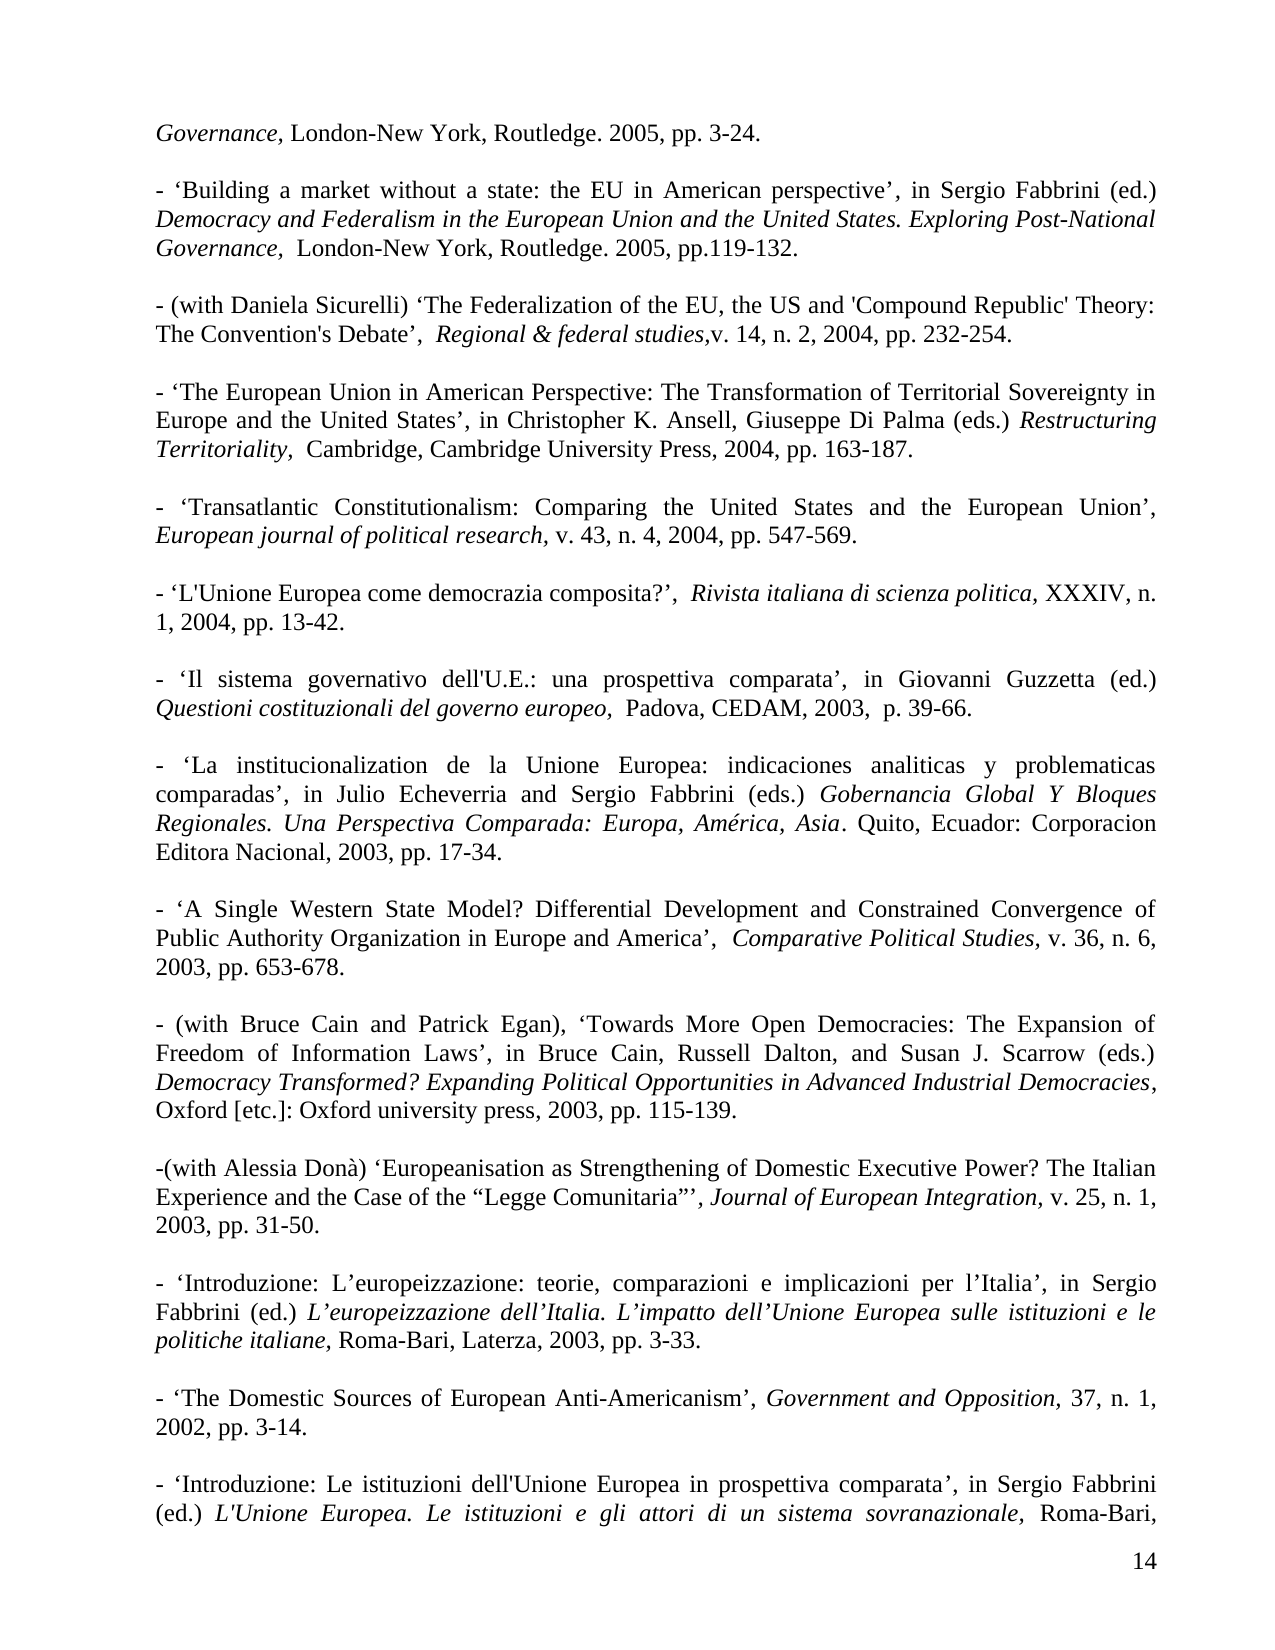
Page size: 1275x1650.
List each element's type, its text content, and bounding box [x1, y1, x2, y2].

text - ‘The Domestic Sources of European Anti-Americanism’, Government and Opposition, 37, n. 1, 2002, pp. 3-14. [155, 1383, 1157, 1441]
text - ‘Building a market without a state: the EU in American perspective’, in Sergio Fabbrini (ed.) Democracy and Federalism in the European Union and the United States. Exploring Post-National Governance, London-New York, Routledge. 2005, pp.119-132. [155, 176, 1157, 262]
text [155, 1469, 1157, 1527]
text - ‘Transatlantic Constitutionalism: Comparing the United States and the European Union’, European journal of political research, v. 43, n. 4, 2004, pp. 547-569. [155, 492, 1157, 549]
text - (with Bruce Cain and Patrick Egan), ‘Towards More Open Democracies: The Expansion of Freedom of Information Laws’, in Bruce Cain, Russell Dalton, and Susan J. Scarrow (eds.) Democracy Transformed? Expanding Political Opportunities in Advanced Industrial Democracies, Oxford [etc.]: Oxford university press, 2003, pp. 115-139. [155, 1009, 1157, 1124]
text - ‘Il sistema governativo dell'U.E.: una prospettiva comparata’, in Giovanni Guzzetta (ed.) Questioni costituzionali del governo europeo, Padova, CEDAM, 2003, p. 39-66. [155, 664, 1157, 722]
text - ‘A Single Western State Model? Differential Development and Constrained Convergence of Public Authority Organization in Europe and America’, Comparative Political Studies, v. 36, n. 6, 2003, pp. 653-678. [155, 894, 1157, 981]
text - ‘La institucionalization de la Unione Europea: indicaciones analiticas y problematicas comparadas’, in Julio Echeverria and Sergio Fabbrini (eds.) Gobernancia Global Y Bloques Regionales. Una Perspectiva Comparada: Europa, América, Asia. Quito, Ecuador: Corporacion Editora Nacional, 2003, pp. 17-34. [155, 751, 1157, 866]
text - ‘L'Unione Europea come democrazia composita?’, Rivista italiana di scienza politica, XXXIV, n. 1, 2004, pp. 13-42. [155, 578, 1157, 636]
text - ‘Introduzione: L’europeizzazione: teorie, comparazioni e implicazioni per l’Italia’, in Sergio Fabbrini (ed.) L’europeizzazione dell’Italia. L’impatto dell’Unione Europea sulle istituzioni e le politiche italiane, Roma-Bari, Laterza, 2003, pp. 3-33. [155, 1268, 1157, 1354]
text - (with Daniela Sicurelli) ‘The Federalization of the EU, the US and 'Compound Republic' Theory: The Convention's Debate’, Regional & federal studies,v. 14, n. 2, 2004, pp. 232-254. [155, 291, 1157, 348]
text - ‘The European Union in American Perspective: The Transformation of Territorial Sovereignty in Europe and the United States’, in Christopher K. Ansell, Giuseppe Di Palma (eds.) Restructuring Territoriality, Cambridge, Cambridge University Press, 2004, pp. 163-187. [155, 377, 1157, 463]
text -(with Alessia Donà) ‘Europeanisation as Strengthening of Domestic Executive Power? The Italian Experience and the Case of the “Legge Comunitaria”’, Journal of European Integration, v. 25, n. 1, 2003, pp. 31-50. [155, 1153, 1157, 1239]
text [155, 118, 1157, 147]
